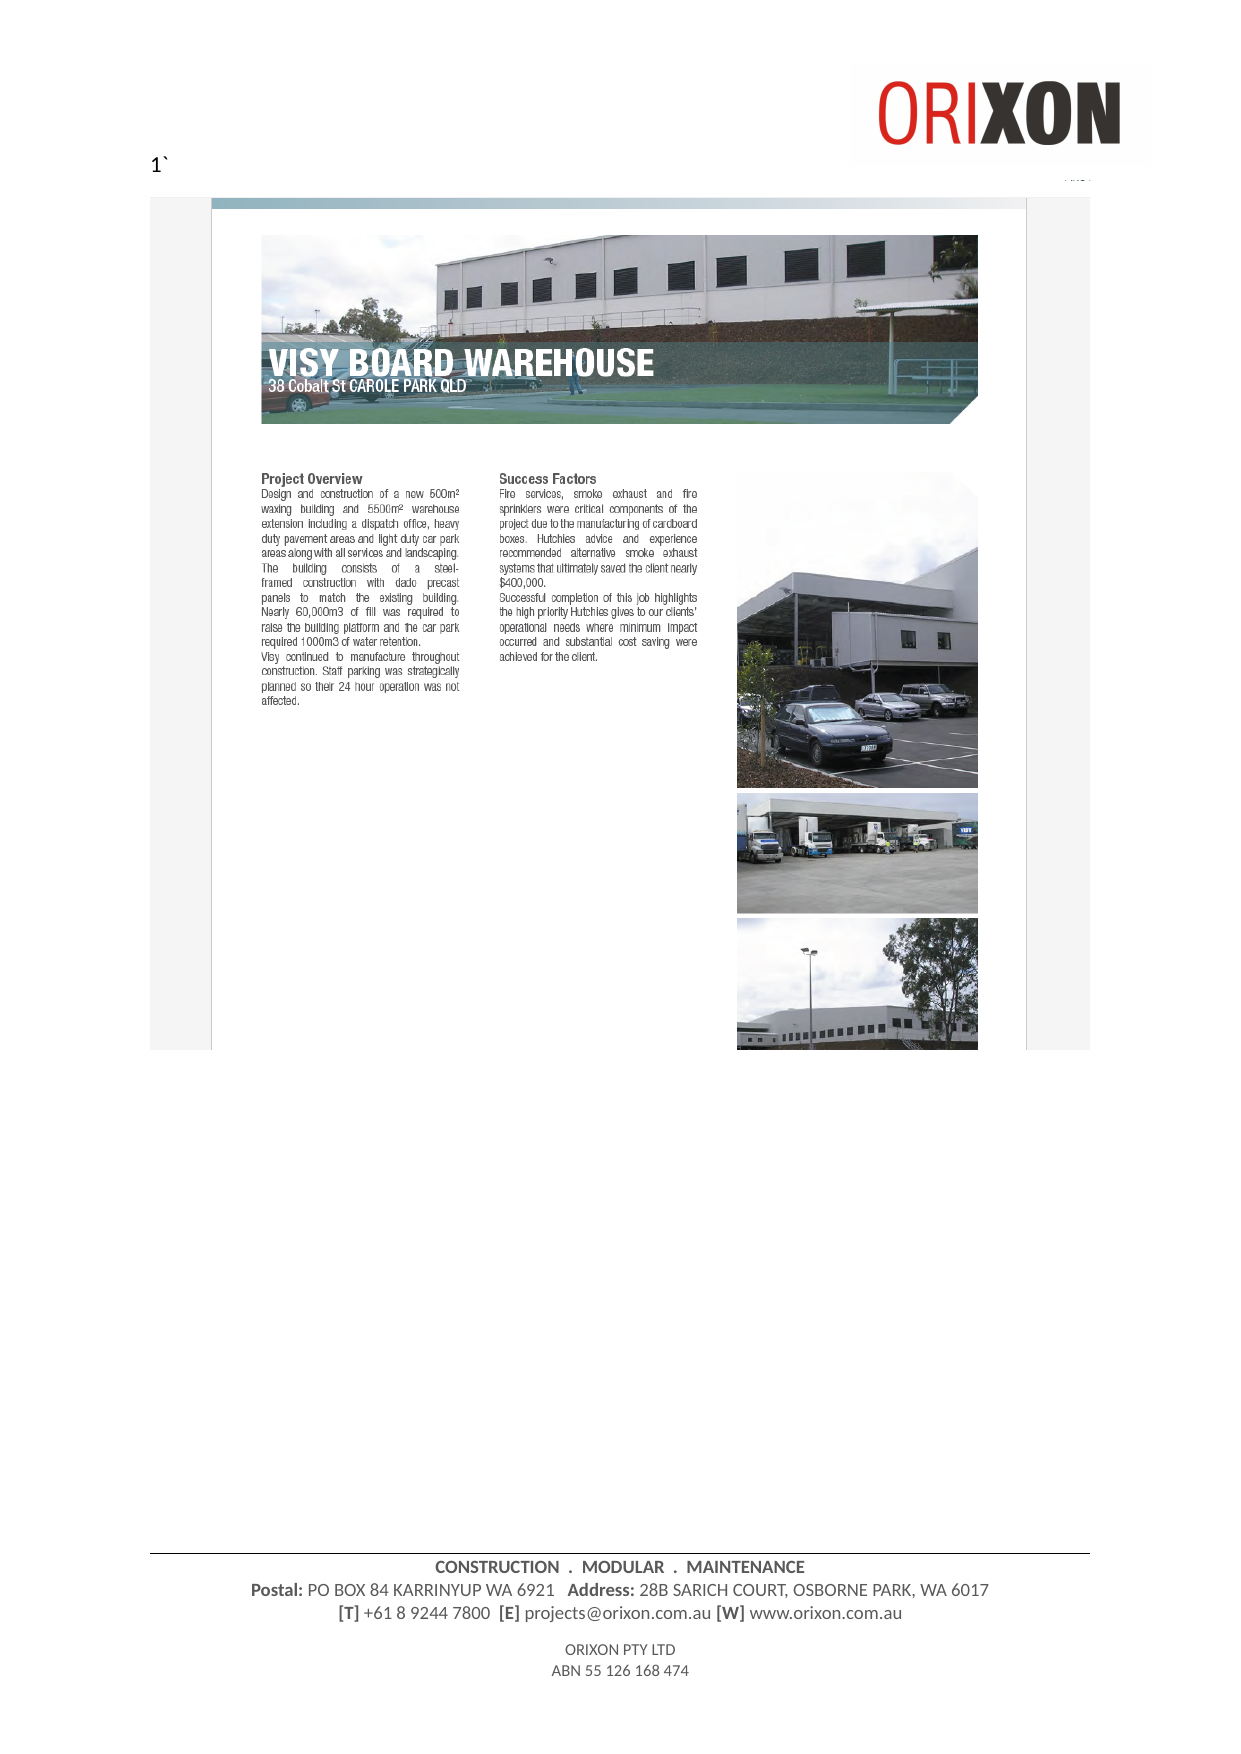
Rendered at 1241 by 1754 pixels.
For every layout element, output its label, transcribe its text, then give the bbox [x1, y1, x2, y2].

picture [850, 63, 1152, 166]
picture [150, 180, 1091, 1050]
text 1` [150, 150, 1090, 180]
